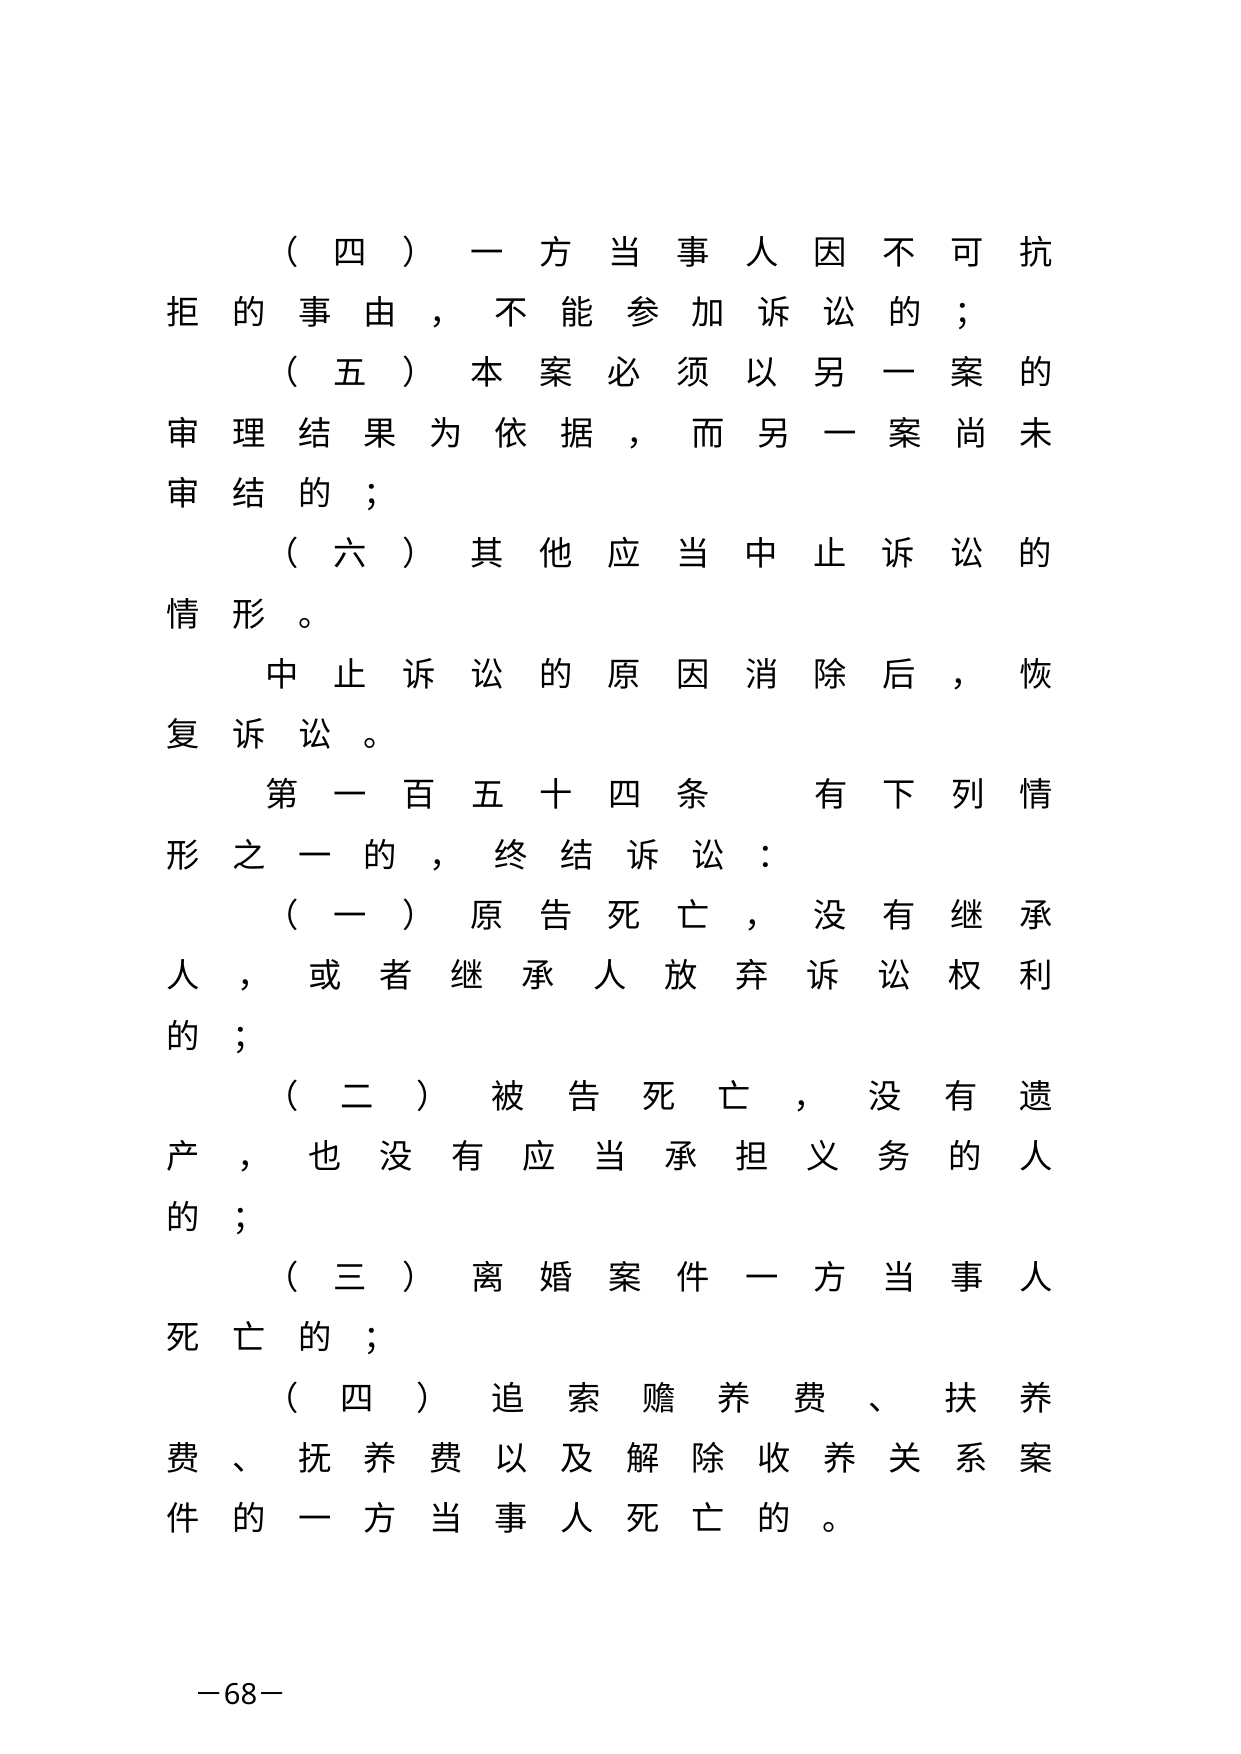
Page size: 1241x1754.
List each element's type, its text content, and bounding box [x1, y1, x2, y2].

text （一）原告死亡，没有继承人，或者继承人放弃诉讼权利的； [167, 883, 1085, 1064]
text 第一百五十四条 有下列情形之一的，终结诉讼： [167, 762, 1085, 883]
text （四）追索赡养费、扶养费、抚养费以及解除收养关系案件的一方当事人死亡的。 [167, 1365, 1085, 1546]
text 中止诉讼的原因消除后，恢复诉讼。 [167, 642, 1085, 762]
text （五）本案必须以另一案的审理结果为依据，而另一案尚未审结的； [167, 340, 1085, 521]
text （三）离婚案件一方当事人死亡的； [167, 1245, 1085, 1365]
text （四）一方当事人因不可抗拒的事由，不能参加诉讼的； [167, 219, 1085, 340]
text （六）其他应当中止诉讼的情形。 [167, 521, 1085, 642]
text （二）被告死亡，没有遗产，也没有应当承担义务的人的； [167, 1064, 1085, 1245]
